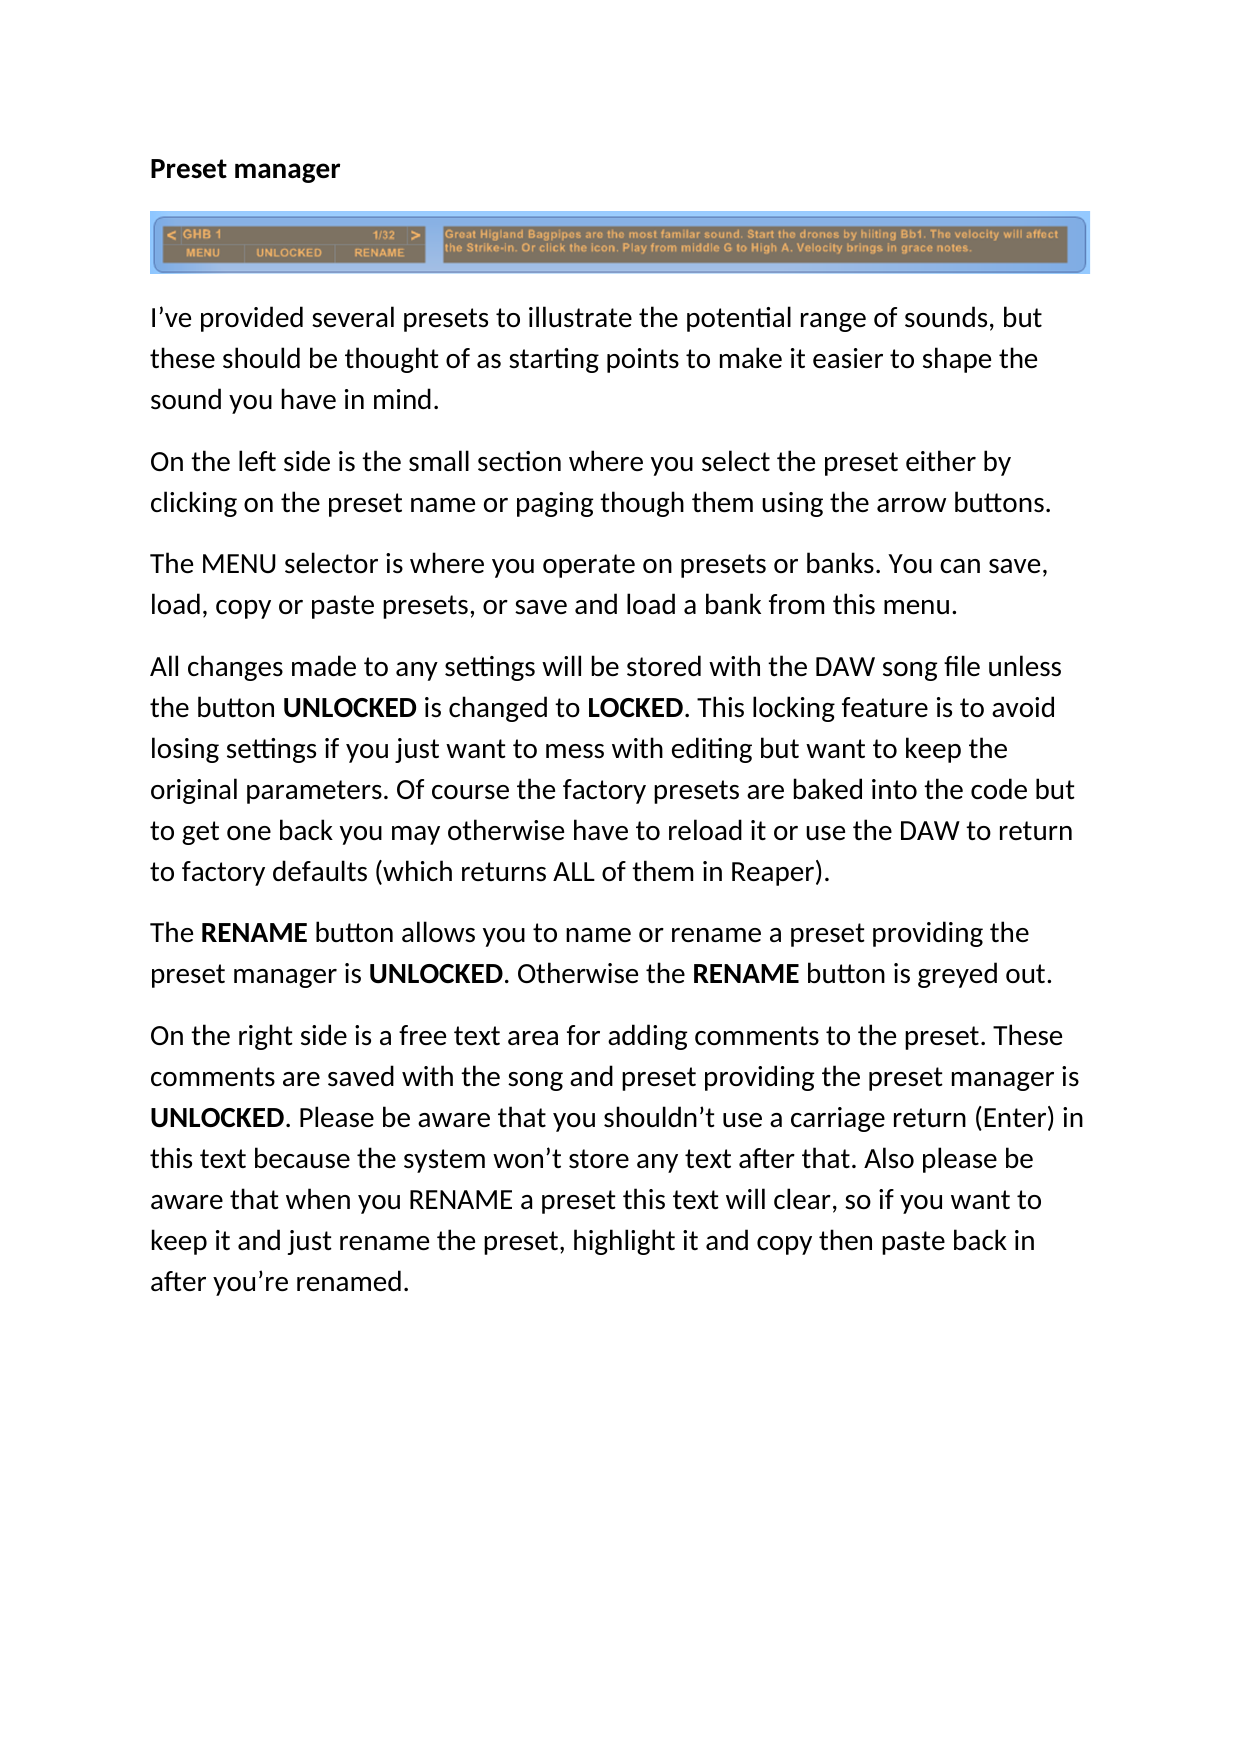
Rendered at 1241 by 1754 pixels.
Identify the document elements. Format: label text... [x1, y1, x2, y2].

picture [150, 211, 1091, 274]
text The RENAME button allows you to name or rename a preset providing the preset manager is UNLOCKED. Otherwise the RENAME button is greyed out. [150, 914, 1090, 991]
text I’ve provided several presets to illustrate the potential range of sounds, but these should be thought of as starting points to make it easier to shape the sound you have in mind. [150, 299, 1090, 417]
text On the left side is the small section where you select the preset either by clicking on the preset name or paging though them using the arrow buttons. [150, 443, 1090, 519]
text Preset manager [150, 150, 1090, 186]
text The MENU selector is where you operate on presets or banks. You can save, load, copy or paste presets, or save and load a bank from this menu. [150, 545, 1090, 622]
text On the right side is a free text area for adding comments to the preset. These comments are saved with the song and preset providing the preset manager is UNLOCKED. Please be aware that you shouldn’t use a carriage return (Enter) in this text because the system won’t store any text after that. Also please be aware that when you RENAME a preset this text will clear, so if you want to keep it and just rename the preset, highlight it and copy then paste back in after you’re renamed. [150, 1017, 1090, 1298]
text All changes made to any settings will be stored with the DAW song file unless the button UNLOCKED is changed to LOCKED. This locking feature is to avoid losing settings if you just want to mess with editing but want to keep the original parameters. Of course the factory presets are baked into the code but to get one back you may otherwise have to reload it or use the DAW to return to factory defaults (which returns ALL of them in Reaper). [150, 648, 1090, 888]
